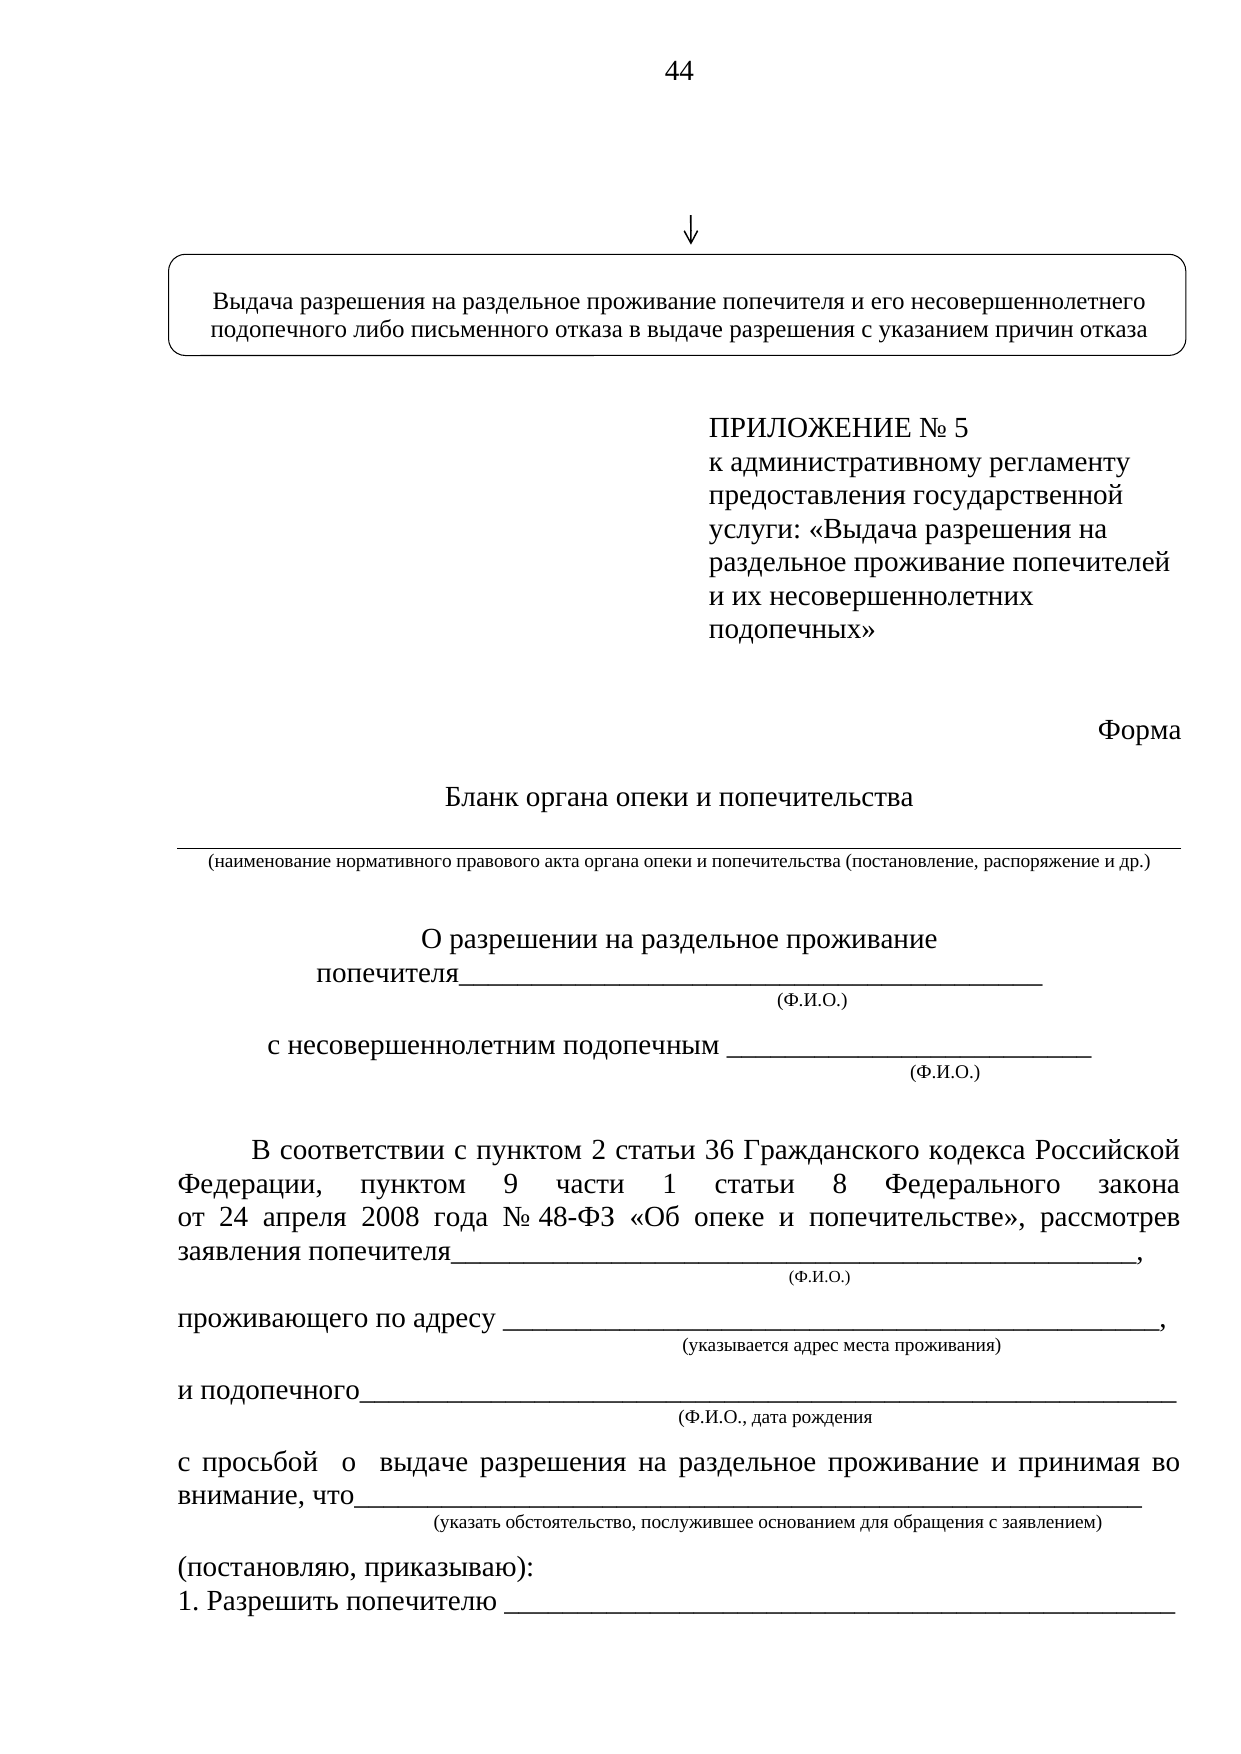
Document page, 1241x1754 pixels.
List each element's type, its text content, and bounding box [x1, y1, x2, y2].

text Выдача разрешения на раздельное проживание попечителя и его несовершеннолетнего подопечного либо письменного отказа в выдаче разрешения с указанием причин отказа [177, 286, 1181, 343]
text (указать обстоятельство, послужившее основанием для обращения с заявлением) [354, 1511, 1181, 1549]
text (наименование нормативного правового акта органа опеки и попечительства (постановление, распоряжение и др.) [177, 849, 1181, 888]
text Бланк органа опеки и попечительства [177, 779, 1181, 813]
text В соответствии с пунктом 2 статьи 36 Гражданского кодекса Российской Федерации, пунктом 9 части 1 статьи 8 Федерального закона от 24 апреля 2008 года № 48-ФЗ «Об опеке и попечительстве», рассмотрев заявления попечителя_______________________________________________, [177, 1132, 1181, 1266]
text (указывается адрес места проживания) [177, 1333, 1181, 1372]
text ПРИЛОЖЕНИЕ № 5 [709, 410, 1181, 444]
text 1. Разрешить попечителю ______________________________________________ [177, 1583, 1181, 1616]
text (Ф.И.О.) [177, 1060, 1181, 1099]
text и подопечного________________________________________________________ [177, 1372, 1181, 1405]
text с просьбой о выдаче разрешения на раздельное проживание и принимая во внимание, что______________________________________________________ [177, 1444, 1181, 1511]
text предоставления государственной услуги: «Выдача разрешения на раздельное проживание попечителей и их несовершеннолетних подопечных» [709, 477, 1181, 645]
text проживающего по адресу _____________________________________________, [177, 1300, 1181, 1333]
text (Ф.И.О., дата рождения [177, 1405, 1181, 1444]
text О разрешении на раздельное проживание попечителя________________________________________ [177, 921, 1181, 988]
text (постановляю, приказываю): [177, 1549, 1181, 1583]
text (Ф.И.О.) [177, 988, 1181, 1027]
text (Ф.И.О.) [177, 1266, 1181, 1300]
text с несовершеннолетним подопечным _________________________ [177, 1027, 1181, 1060]
text Форма [177, 712, 1181, 746]
text к административному регламенту [709, 444, 1181, 477]
